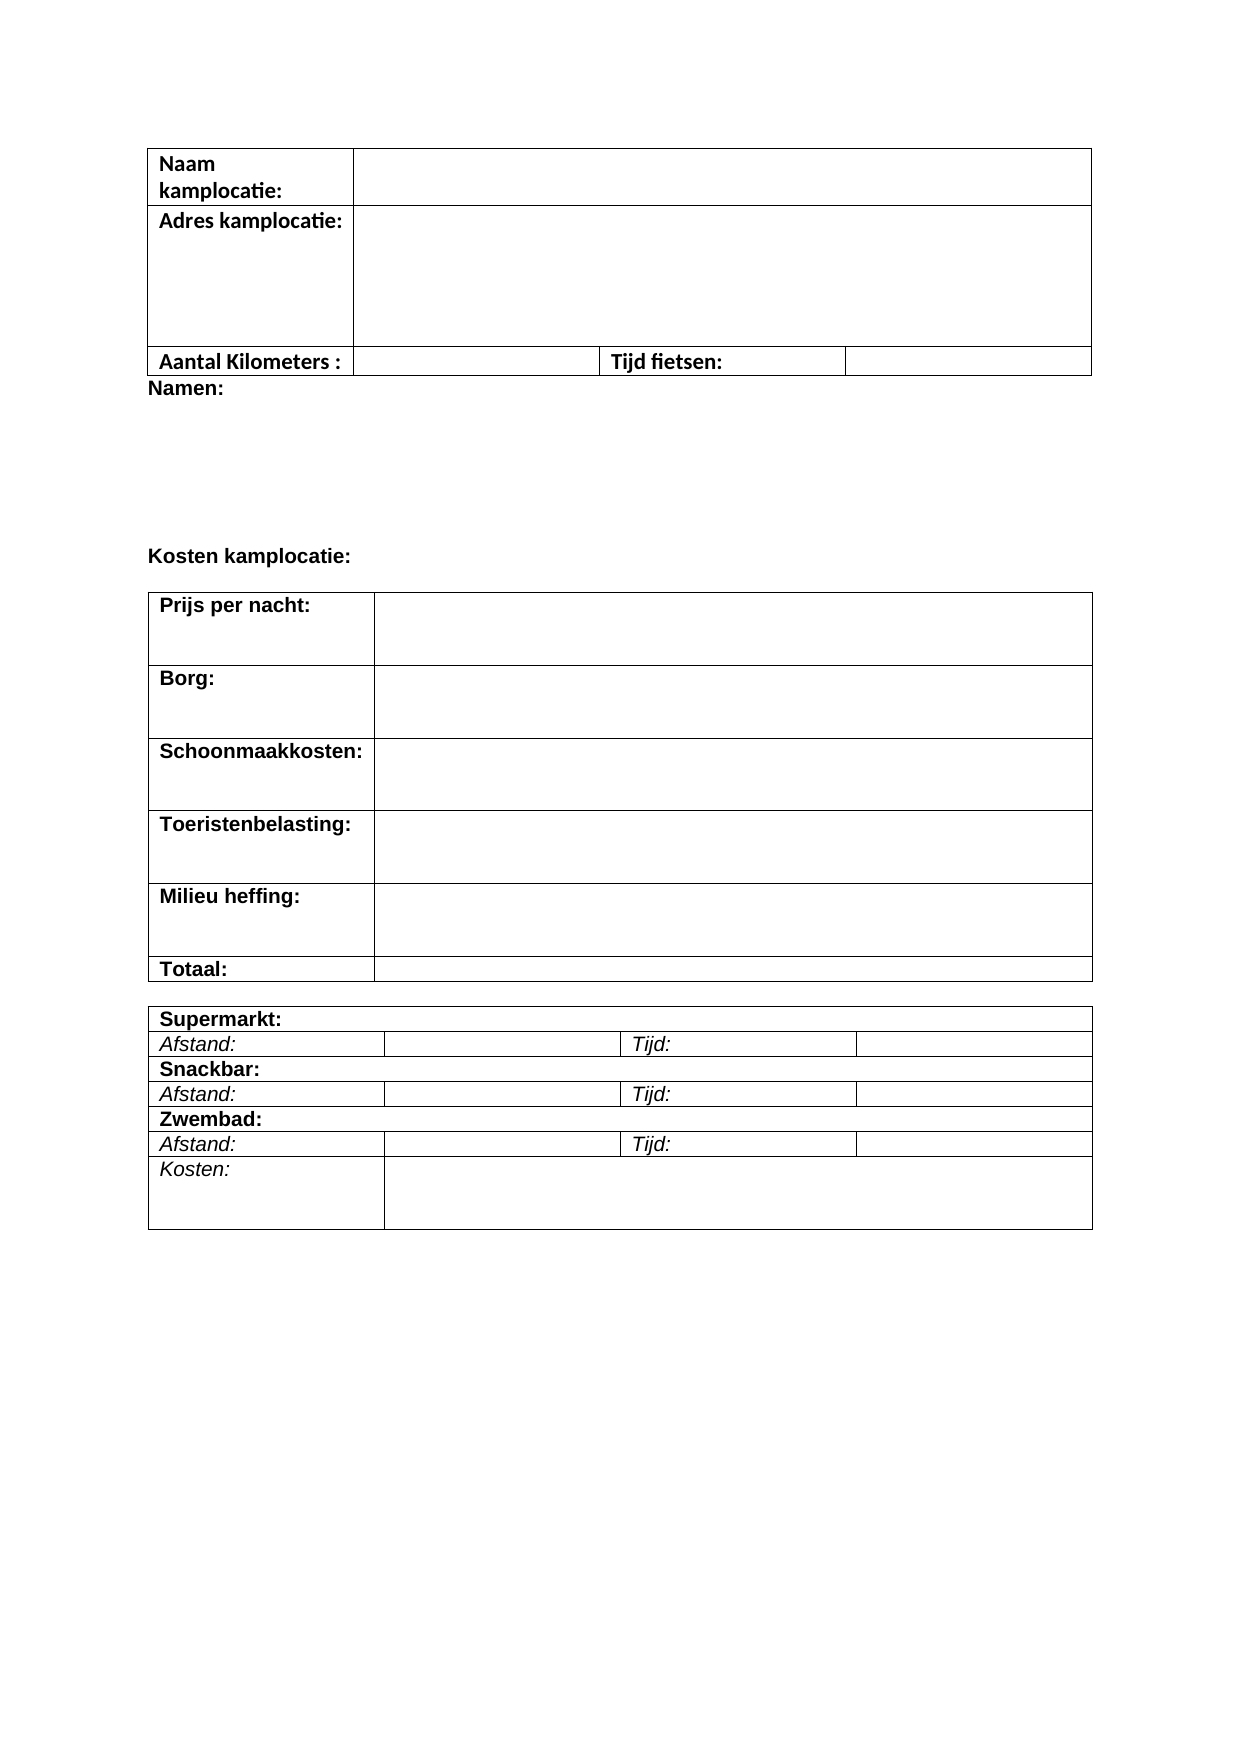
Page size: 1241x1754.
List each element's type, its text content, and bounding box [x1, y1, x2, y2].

table_cell [375, 957, 1092, 981]
table_cell Toeristenbelasting: [149, 811, 374, 883]
table_cell Milieu heffing: [149, 884, 374, 956]
table_cell [857, 1132, 1092, 1156]
table_header [354, 149, 1091, 205]
table_cell [846, 347, 1091, 375]
table_cell [354, 347, 599, 375]
table_header Prijs per nacht: [149, 593, 374, 664]
table_cell Kosten: [149, 1157, 384, 1229]
table_cell [385, 1132, 620, 1156]
table_cell Totaal: [149, 957, 374, 981]
text Namen: [148, 376, 1093, 400]
table_cell [385, 1157, 1092, 1229]
table_cell [375, 811, 1092, 883]
table_header Supermarkt: [149, 1007, 1092, 1031]
table_cell [857, 1082, 1092, 1106]
table_cell Schoonmaakkosten: [149, 739, 374, 810]
table_cell Afstand: [149, 1132, 384, 1156]
table_cell [375, 884, 1092, 956]
table_cell Tijd: [621, 1132, 856, 1156]
table_cell Aantal Kilometers : [148, 347, 353, 375]
table_header Naam kamplocatie: [148, 149, 353, 205]
table_cell [375, 666, 1092, 737]
table_cell Tijd: [621, 1082, 856, 1106]
table_cell Borg: [149, 666, 374, 737]
text Kosten kamplocatie: [148, 544, 1093, 568]
table_cell Snackbar: [149, 1057, 1092, 1081]
table_cell Tijd fietsen: [600, 347, 845, 375]
table_cell [385, 1082, 620, 1106]
table_cell [385, 1032, 620, 1056]
table_cell Afstand: [149, 1082, 384, 1106]
table_cell Afstand: [149, 1032, 384, 1056]
table_cell [354, 206, 1091, 346]
table_cell Tijd: [621, 1032, 856, 1056]
table_cell [857, 1032, 1092, 1056]
table_cell Adres kamplocatie: [148, 206, 353, 346]
table_cell Zwembad: [149, 1107, 1092, 1131]
table_cell [375, 739, 1092, 810]
table_header [375, 593, 1092, 664]
